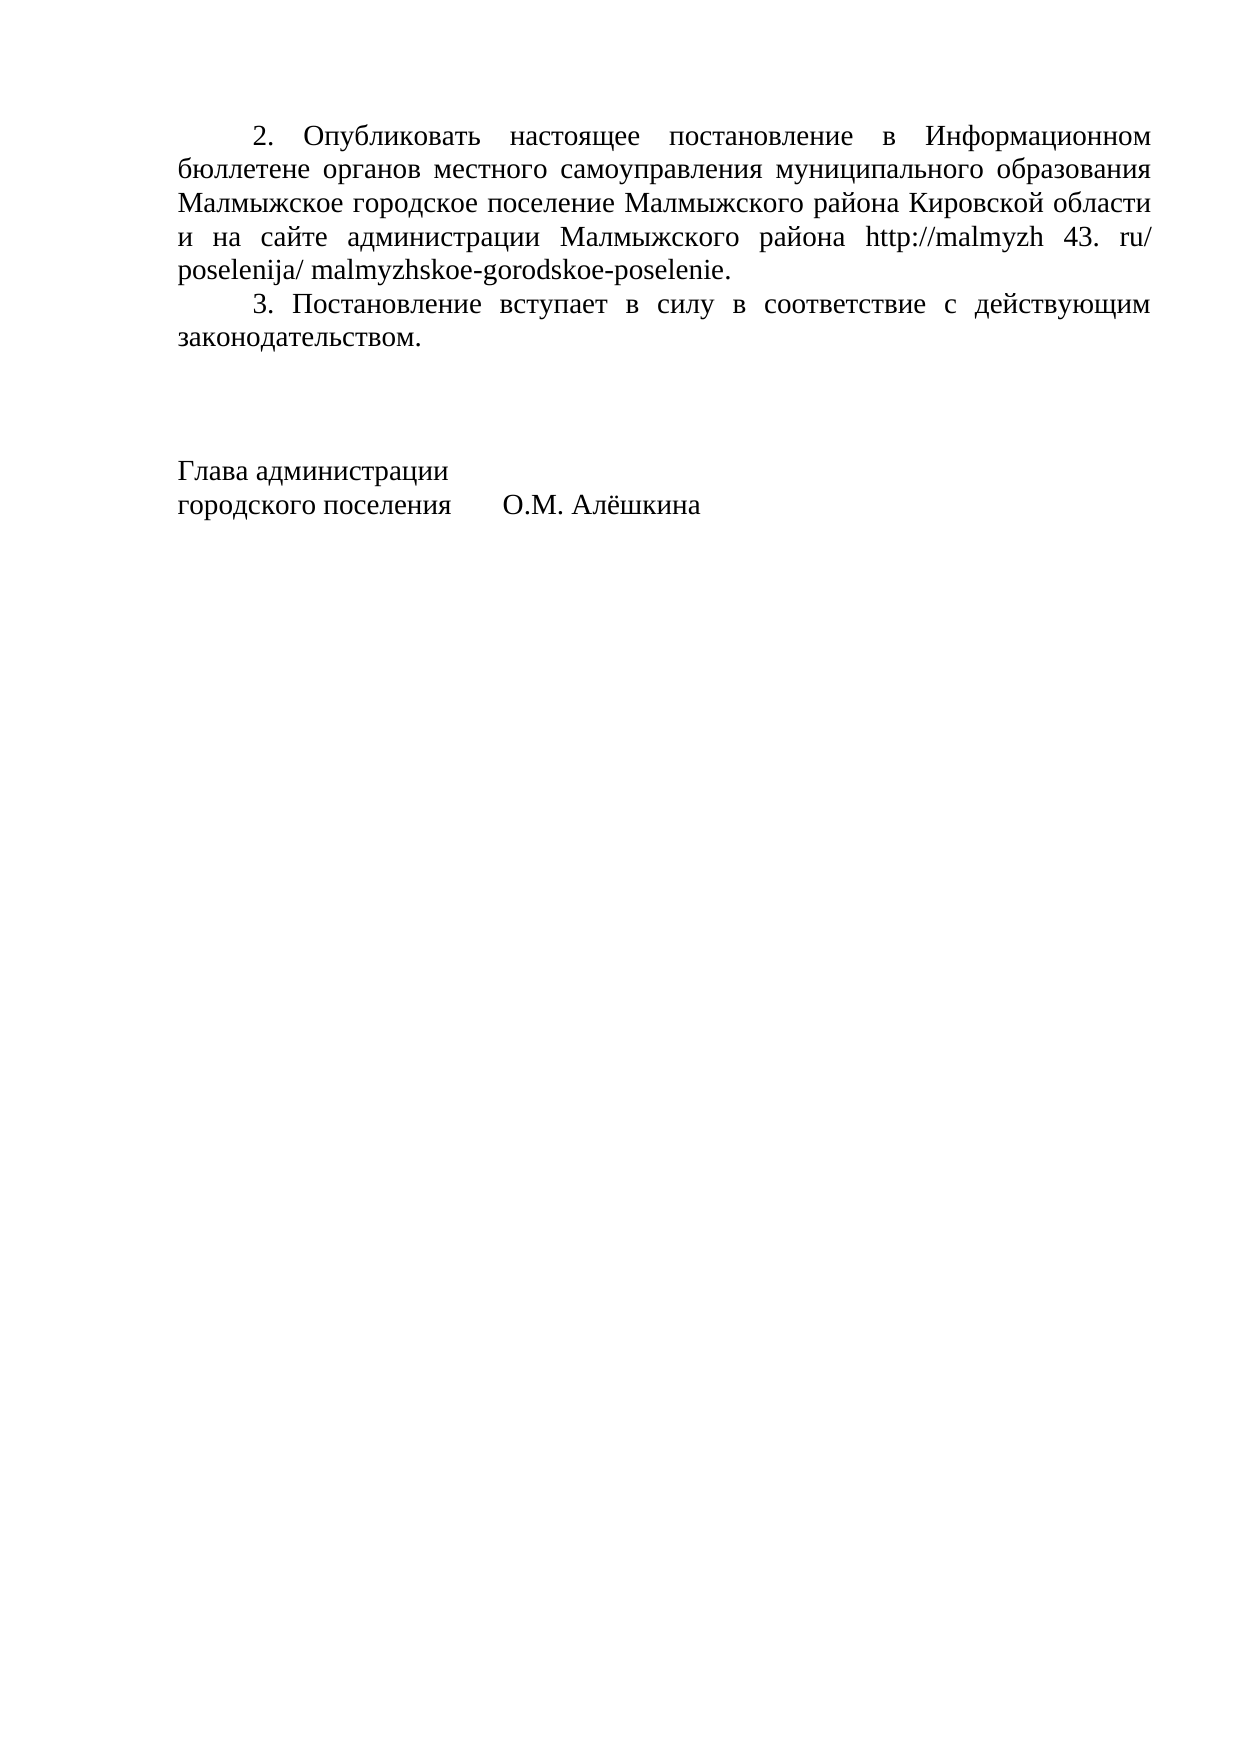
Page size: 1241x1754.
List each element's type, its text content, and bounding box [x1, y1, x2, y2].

text Глава администрации [177, 453, 1152, 487]
text 3. Постановление вступает в силу в соответствие с действующим законодательством. [177, 286, 1152, 353]
text городского поселения О.М. Алёшкина [177, 487, 1152, 521]
text 2. Опубликовать настоящее постановление в Информационном бюллетене органов местного самоуправления муниципального образования Малмыжское городское поселение Малмыжского района Кировской области и на сайте администрации Малмыжского района http://malmyzh 43. ru/ poselenijа/ malmyzhskoe-gorodskoe-poselenie. [177, 118, 1152, 286]
